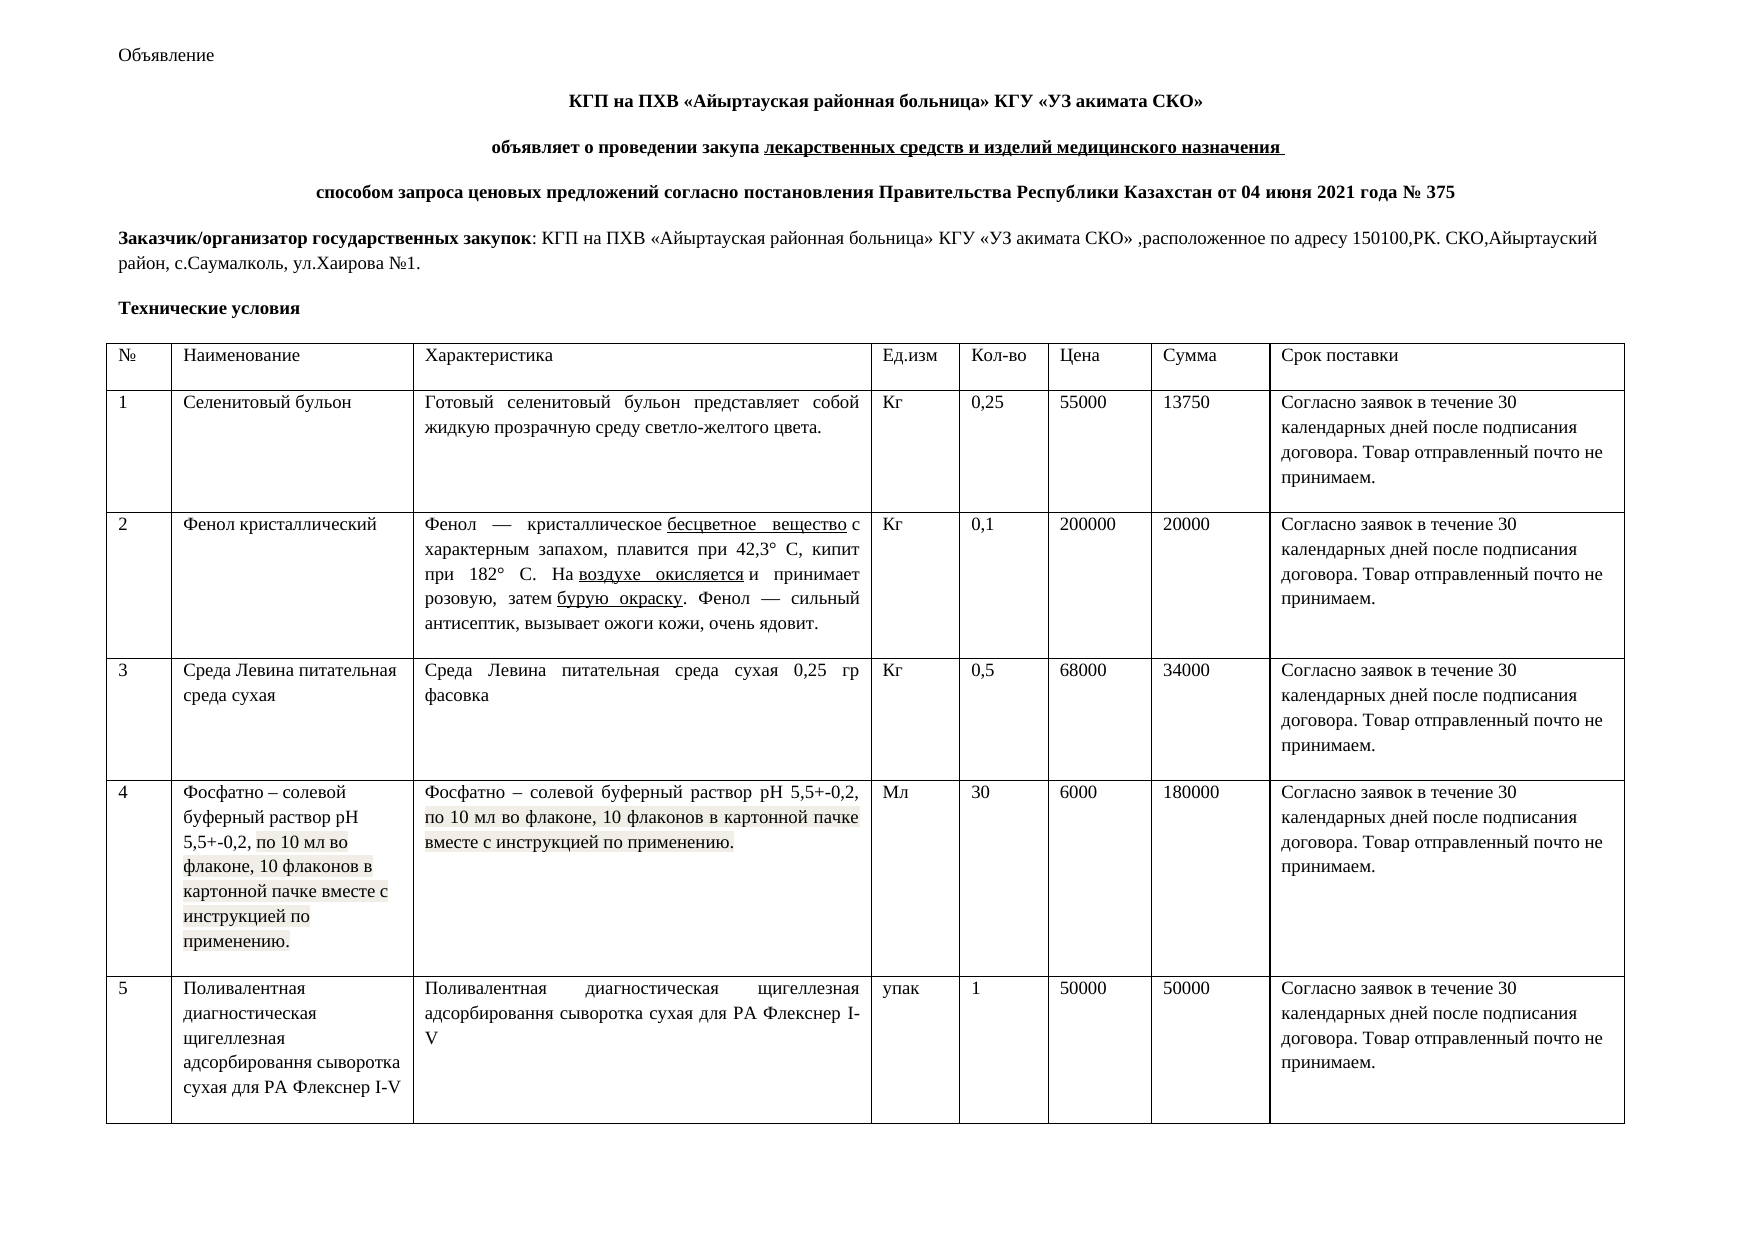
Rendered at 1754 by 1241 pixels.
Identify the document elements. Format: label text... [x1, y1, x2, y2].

table_cell Селенитовый бульон [172, 391, 413, 512]
table_cell 180000 [1152, 781, 1269, 976]
table_cell Согласно заявок в течение 30 календарных дней после подписания договора. Товар отправленный почто не принимаем. [1271, 513, 1624, 658]
table_header Наименование [172, 344, 413, 390]
table_cell 55000 [1049, 391, 1151, 512]
text объявляет о проведении закупа лекарственных средств и изделий медицинского назначения [118, 136, 1654, 157]
table_cell 0,1 [960, 513, 1048, 658]
table_cell Кг [872, 513, 959, 658]
table_cell 200000 [1049, 513, 1151, 658]
table_cell Среда Левина питательная среда сухая 0,25 гр фасовка [414, 659, 871, 780]
table_cell 34000 [1152, 659, 1269, 780]
table_header Цена [1049, 344, 1151, 390]
table_cell Поливалентная диагностическая щигеллезная адсорбировання сыворотка сухая для РА Флекснер I-V [414, 977, 871, 1122]
table_cell 20000 [1152, 513, 1269, 658]
table_cell 3 [107, 659, 171, 780]
table_cell Готовый селенитовый бульон представляет собой жидкую прозрачную среду светло-желтого цвета. [414, 391, 871, 512]
table_cell Среда Левина питательная среда сухая [172, 659, 413, 780]
table_cell Фосфатно – солевой буферный раствор рН 5,5+-0,2, по 10 мл во флаконе, 10 флаконов в картонной пачке вместе с инструкцией по применению. [172, 781, 413, 976]
table_cell 30 [960, 781, 1048, 976]
table_header Кол-во [960, 344, 1048, 390]
text Объявление [118, 44, 1654, 66]
table_cell Фенол кристаллический [172, 513, 413, 658]
table_cell Согласно заявок в течение 30 календарных дней после подписания договора. Товар отправленный почто не принимаем. [1271, 659, 1624, 780]
table_header Характеристика [414, 344, 871, 390]
table_cell Фосфатно – солевой буферный раствор рН 5,5+-0,2, по 10 мл во флаконе, 10 флаконов в картонной пачке вместе с инструкцией по применению. [414, 781, 871, 976]
table_cell 0,25 [960, 391, 1048, 512]
table_cell 5 [107, 977, 171, 1122]
table_cell 50000 [1152, 977, 1269, 1122]
table_header № [107, 344, 171, 390]
table_header Сумма [1152, 344, 1269, 390]
table_cell Кг [872, 659, 959, 780]
table_cell 6000 [1049, 781, 1151, 976]
table_cell 1 [107, 391, 171, 512]
text КГП на ПХВ «Айыртауская районная больница» КГУ «УЗ акимата СКО» [118, 90, 1654, 112]
table_header Ед.изм [872, 344, 959, 390]
table_cell Кг [872, 391, 959, 512]
table_cell 13750 [1152, 391, 1269, 512]
table_cell Фенол — кристаллическое бесцветное вещество с характерным запахом, плавится при 42,3° С, кипит при 182° С. На воздухе окисляется и принимает розовую, затем бурую окраску. Фенол — сильный антисептик, вызывает ожоги кожи, очень ядовит. [414, 513, 871, 658]
table_cell Мл [872, 781, 959, 976]
text способом запроса ценовых предложений согласно постановления Правительства Республики Казахстан от 04 июня 2021 года № 375 [118, 181, 1654, 203]
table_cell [1271, 977, 1624, 1122]
text Технические условия [118, 297, 1654, 319]
table_cell 50000 [1049, 977, 1151, 1122]
table_cell 4 [107, 781, 171, 976]
table_cell 2 [107, 513, 171, 658]
table_cell 0,5 [960, 659, 1048, 780]
table_cell 68000 [1049, 659, 1151, 780]
table_cell Согласно заявок в течение 30 календарных дней после подписания договора. Товар отправленный почто не принимаем. [1271, 391, 1624, 512]
table_cell упак [872, 977, 959, 1122]
text Заказчик/организатор государственных закупок: КГП на ПХВ «Айыртауская районная больница» КГУ «УЗ акимата СКО» ,расположенное по адресу 150100,РК. СКО,Айыртауский район, с.Саумалколь, ул.Хаирова №1. [118, 227, 1654, 273]
table_cell Поливалентная диагностическая щигеллезная адсорбировання сыворотка сухая для РА Флекснер I-V [172, 977, 413, 1122]
table_cell Согласно заявок в течение 30 календарных дней после подписания договора. Товар отправленный почто не принимаем. [1271, 781, 1624, 976]
table_header Срок поставки [1271, 344, 1624, 390]
table_cell 1 [960, 977, 1048, 1122]
